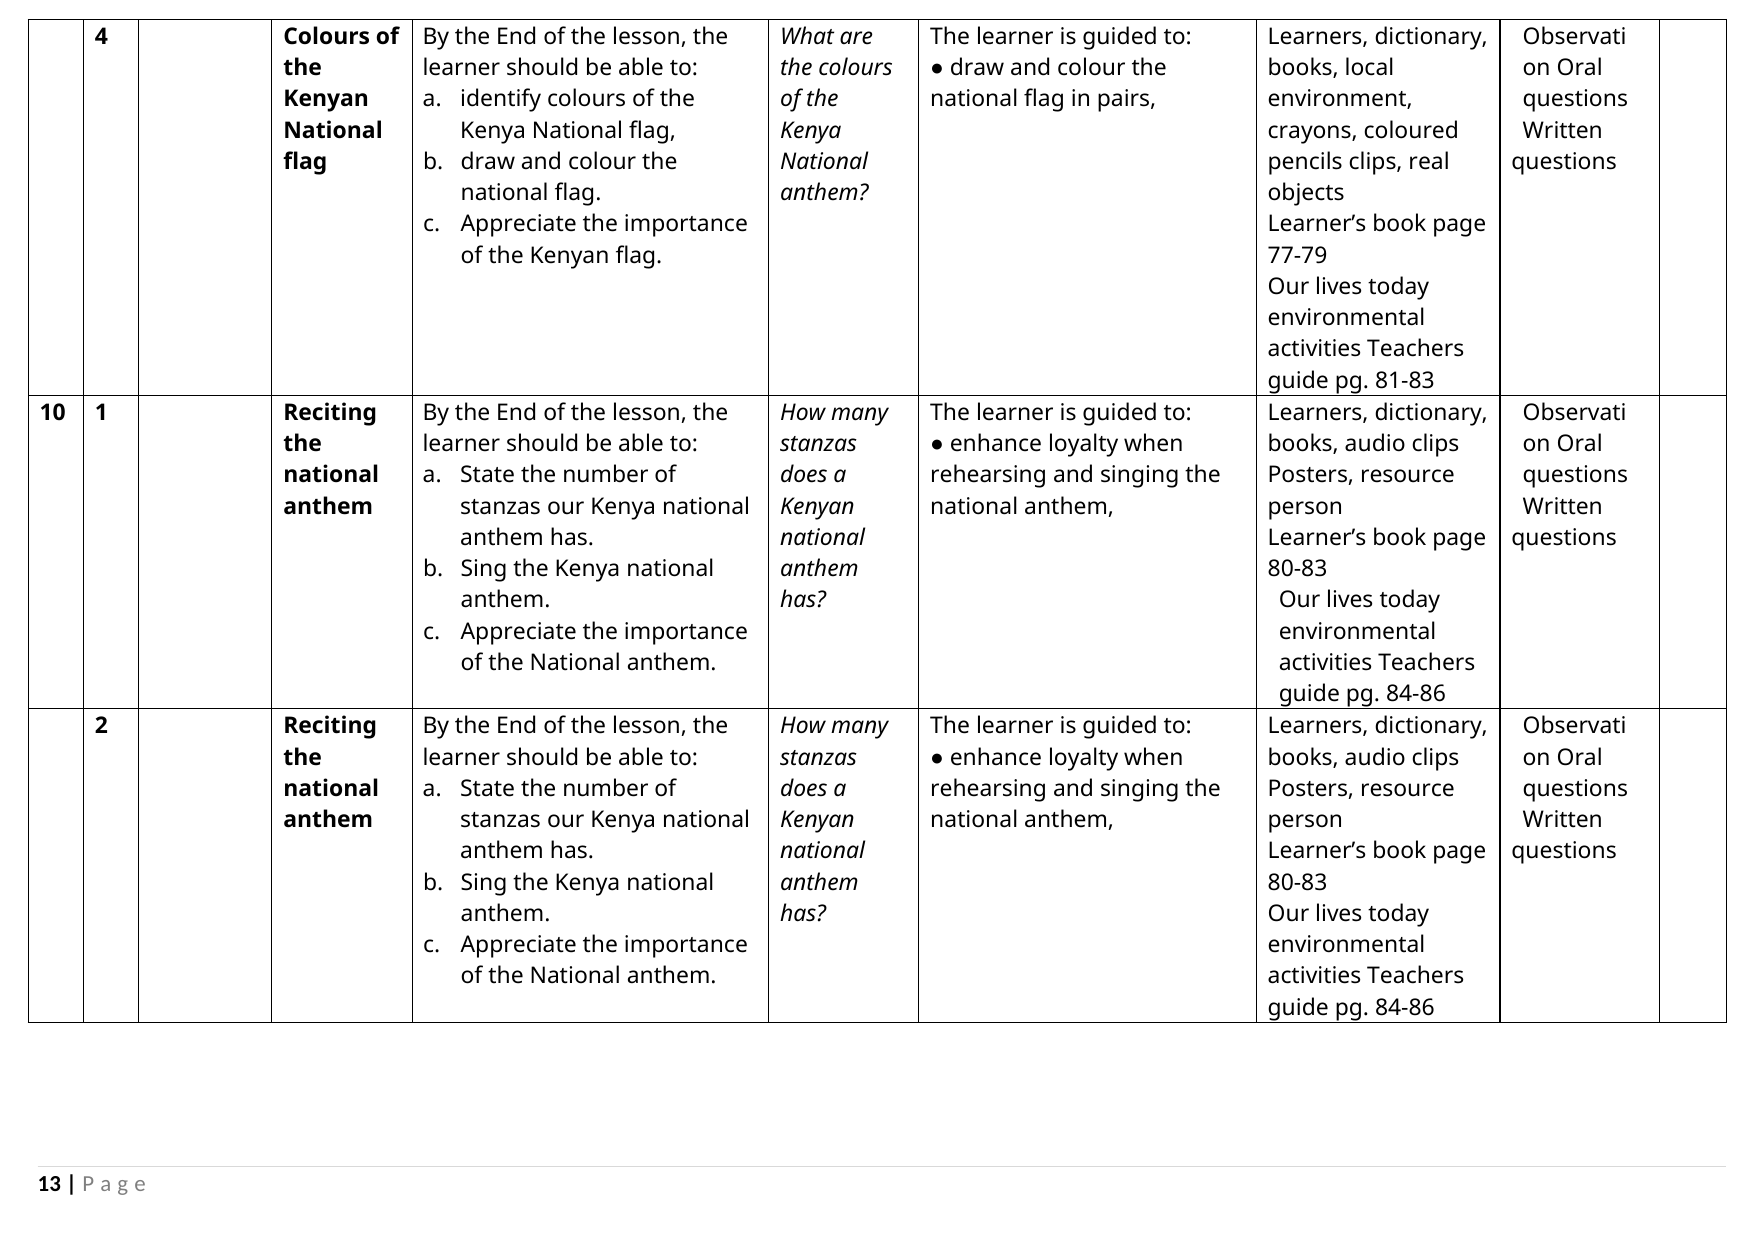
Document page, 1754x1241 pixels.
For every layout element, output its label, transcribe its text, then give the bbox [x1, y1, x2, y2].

table_cell The learner is guided to: ● enhance loyalty when rehearsing and singing the national anthem, [919, 396, 1256, 708]
table_cell 4 [84, 20, 138, 395]
table_cell The learner is guided to: ● enhance loyalty when rehearsing and singing the national anthem, [919, 709, 1256, 1022]
table_cell Observation Oral questions Written questions [1501, 396, 1659, 708]
table_cell How many stanzas does a Kenyan national anthem has? [769, 396, 918, 708]
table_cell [1501, 709, 1659, 1022]
table_cell [29, 20, 83, 395]
table_cell [139, 20, 271, 395]
table_cell How many stanzas does a Kenyan national anthem has? [769, 709, 918, 1022]
table_cell 1 [84, 396, 138, 708]
table_cell Reciting the national anthem [272, 709, 412, 1022]
table_cell 10 [29, 396, 83, 708]
table_cell [1660, 20, 1726, 395]
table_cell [272, 20, 412, 395]
table_cell [139, 396, 271, 708]
table_cell By the End of the lesson, the learner should be able to: State the number of stanzas our Kenya national anthem has. Sing the Kenya national anthem. Appreciate the importance of the National anthem. [413, 709, 768, 1022]
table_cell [1501, 20, 1659, 395]
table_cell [1257, 709, 1499, 1022]
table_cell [769, 20, 918, 395]
table_cell 2 [84, 709, 138, 1022]
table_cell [1257, 20, 1499, 395]
table_cell [1660, 709, 1726, 1022]
table_cell Reciting the national anthem [272, 396, 412, 708]
table_cell [139, 709, 271, 1022]
table_cell [29, 709, 83, 1022]
table_cell [1660, 396, 1726, 708]
table_cell By the End of the lesson, the learner should be able to: State the number of stanzas our Kenya national anthem has. Sing the Kenya national anthem. Appreciate the importance of the National anthem. [413, 396, 768, 708]
table_cell The learner is guided to: ● draw and colour the national flag in pairs, [919, 20, 1256, 395]
table_cell By the End of the lesson, the learner should be able to: identify colours of the Kenya National flag, draw and colour the national flag. Appreciate the importance of the Kenyan flag. [413, 20, 768, 395]
